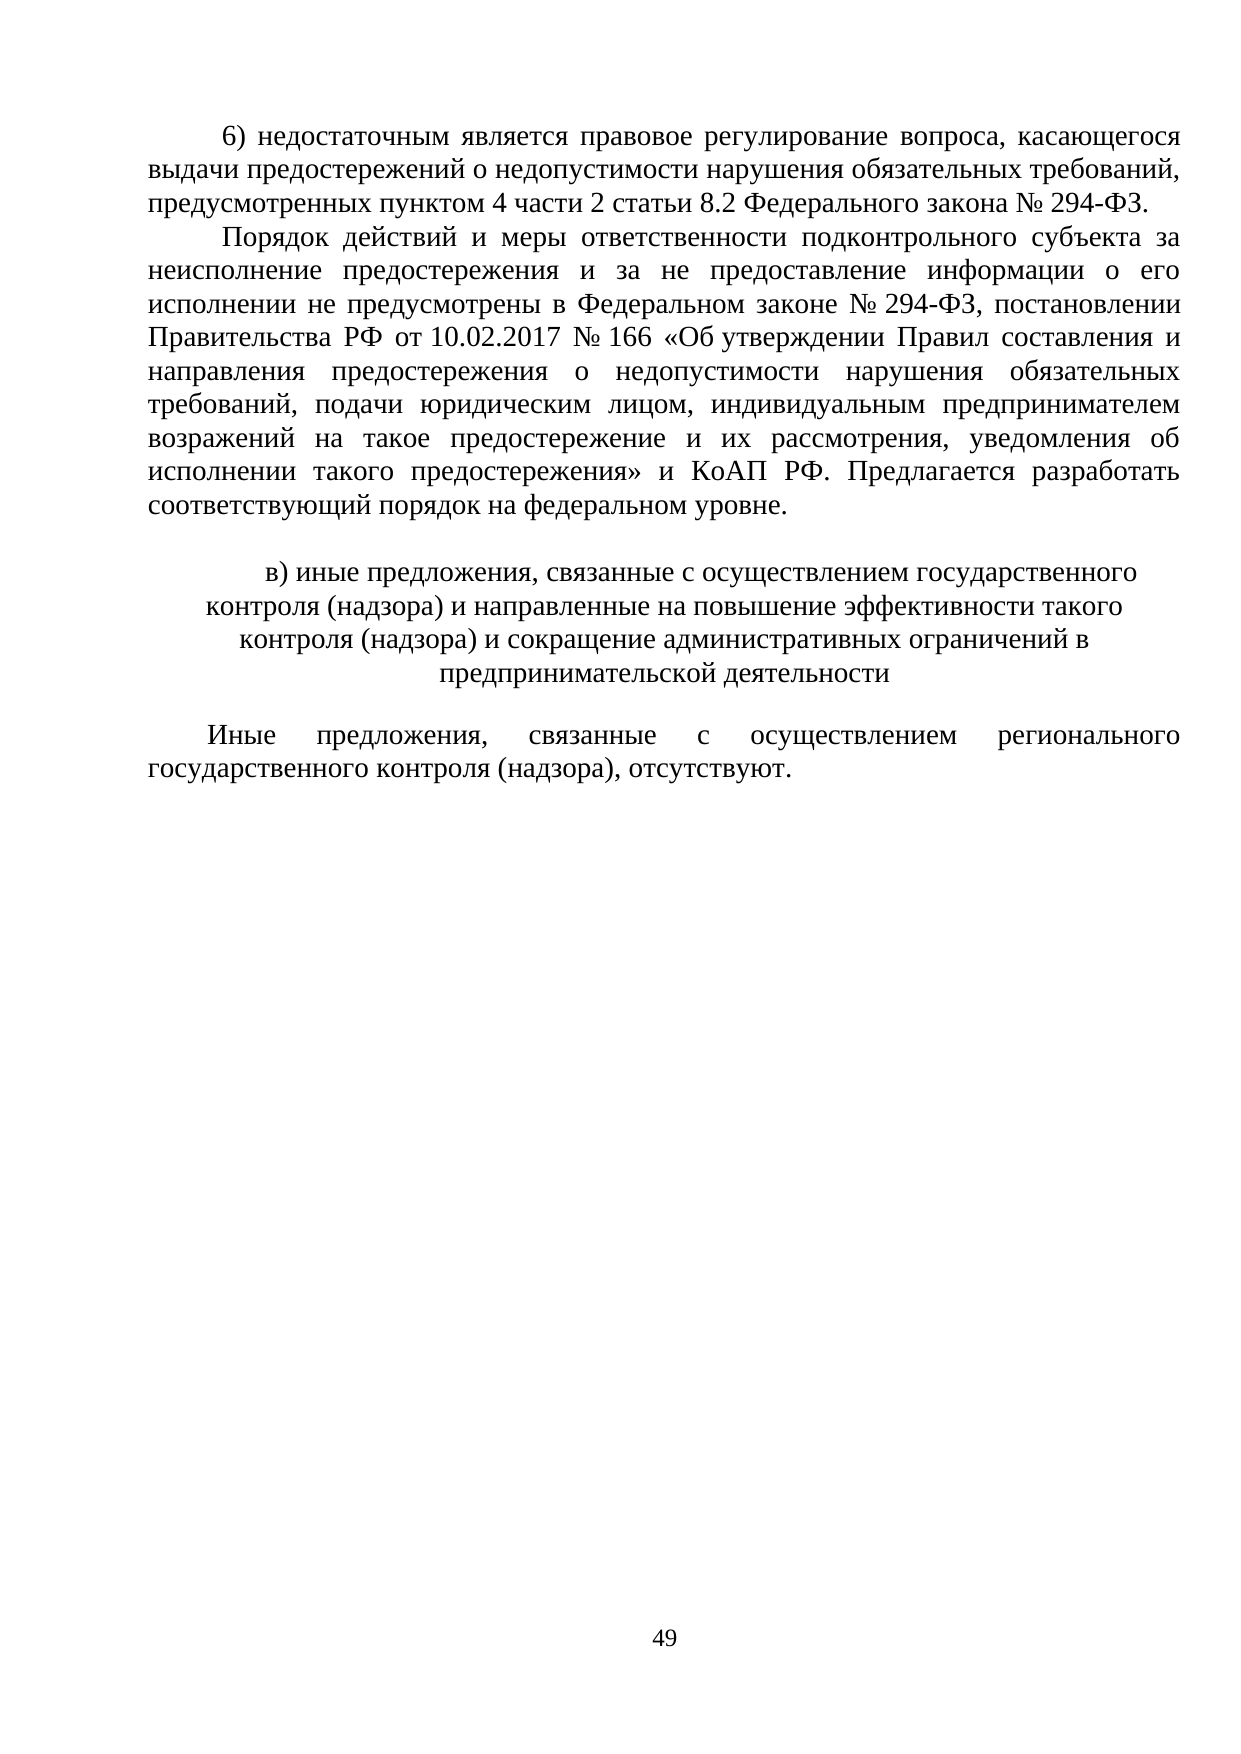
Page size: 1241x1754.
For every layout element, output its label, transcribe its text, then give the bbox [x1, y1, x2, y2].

subtitle в) иные предложения, связанные с осуществлением государственного контроля (надзора) и направленные на повышение эффективности такого контроля (надзора) и сокращение административных ограничений в предпринимательской деятельности [148, 554, 1181, 688]
text Порядок действий и меры ответственности подконтрольного субъекта за неисполнение предостережения и за не предоставление информации о его исполнении не предусмотрены в Федеральном законе № 294-ФЗ, постановлении Правительства РФ от 10.02.2017 № 166 «Об утверждении Правил составления и направления предостережения о недопустимости нарушения обязательных требований, подачи юридическим лицом, индивидуальным предпринимателем возражений на такое предостережение и их рассмотрения, уведомления об исполнении такого предостережения» и КоАП РФ. Предлагается разработать соответствующий порядок на федеральном уровне. [148, 219, 1181, 521]
text 6) недостаточным является правовое регулирование вопроса, касающегося выдачи предостережений о недопустимости нарушения обязательных требований, предусмотренных пунктом 4 части 2 статьи 8.2 Федерального закона № 294-ФЗ. [148, 118, 1181, 219]
text Иные предложения, связанные с осуществлением регионального государственного контроля (надзора), отсутствуют. [148, 717, 1181, 784]
